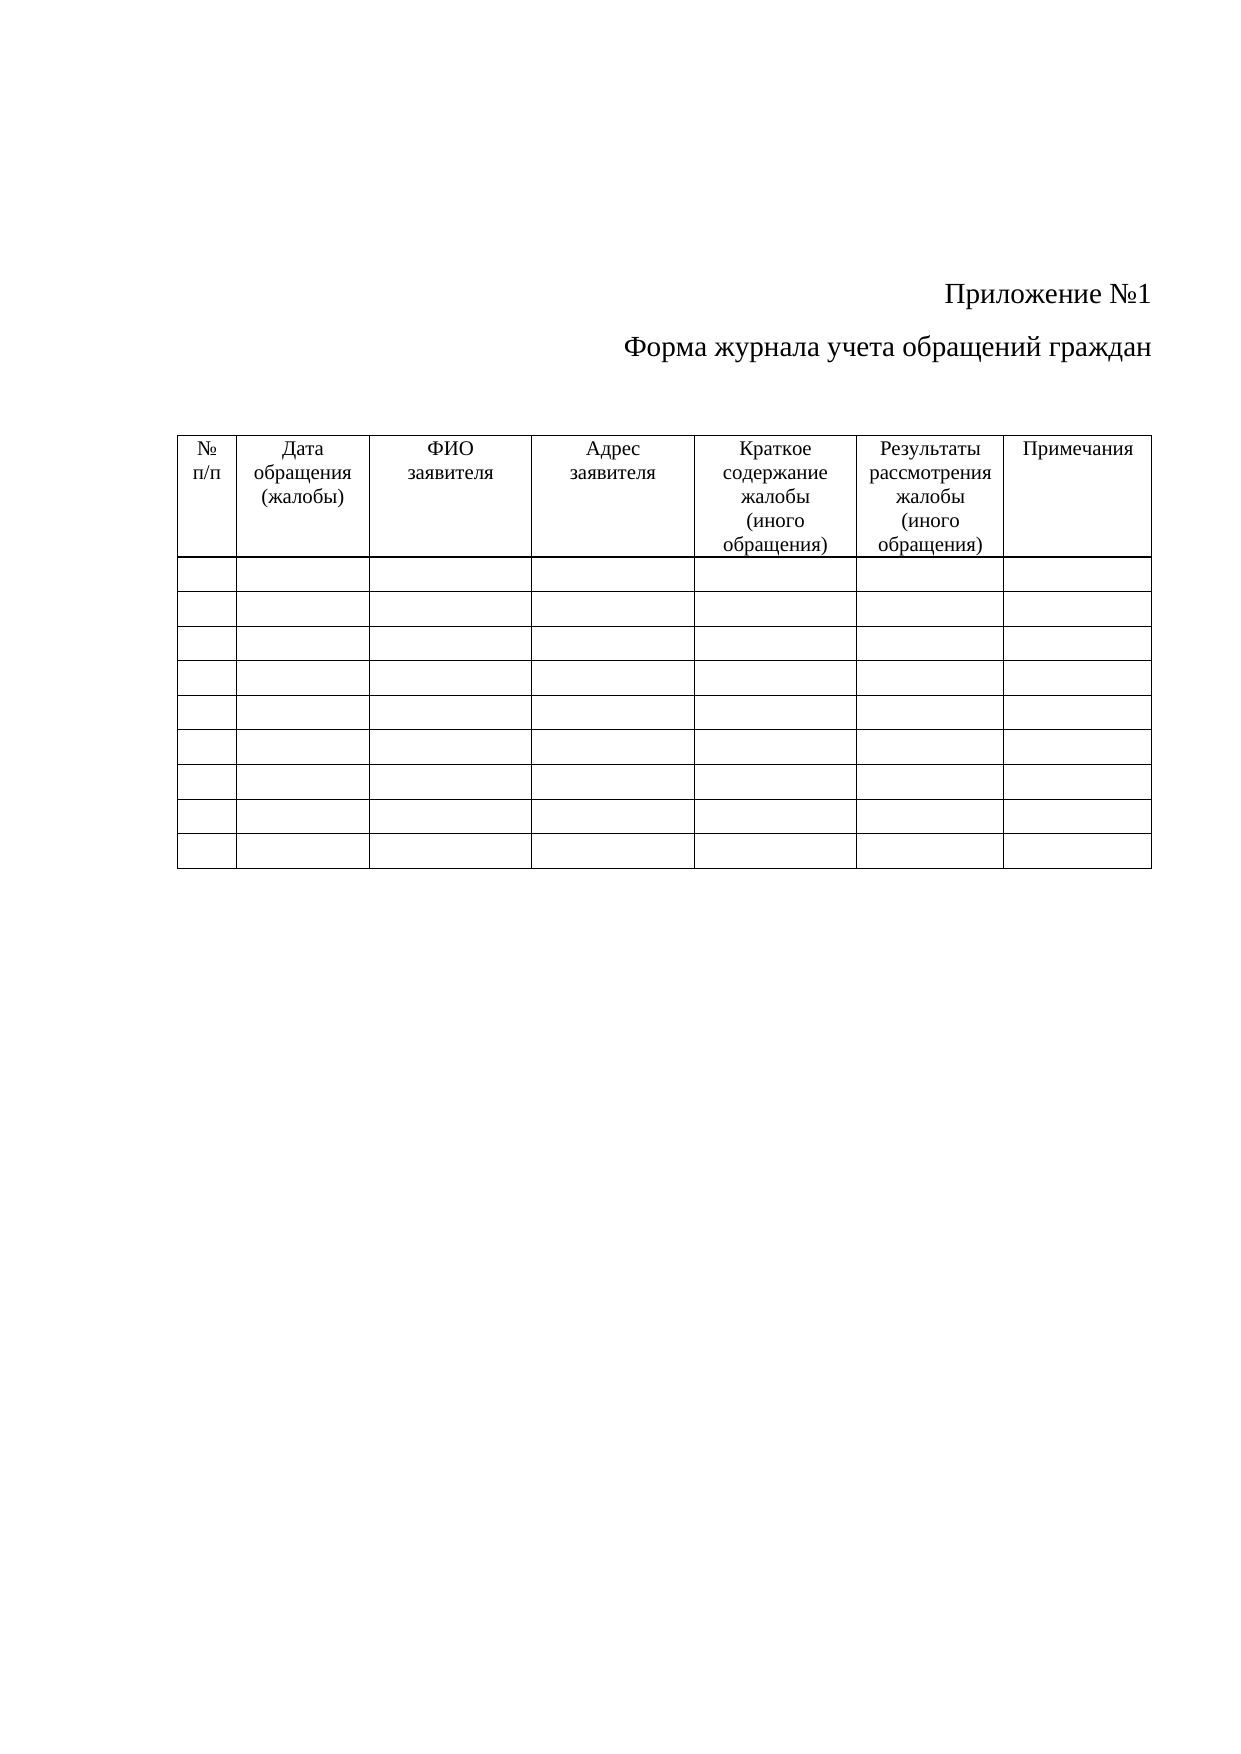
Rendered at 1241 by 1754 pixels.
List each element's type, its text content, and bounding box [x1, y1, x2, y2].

table_cell [532, 730, 694, 764]
table_cell [370, 558, 531, 591]
table_cell [370, 592, 531, 626]
table_cell [237, 765, 369, 798]
table_cell [237, 592, 369, 626]
table_cell [695, 558, 856, 591]
table_cell [532, 696, 694, 729]
table_cell [237, 696, 369, 729]
table_cell [695, 627, 856, 660]
table_cell [370, 730, 531, 764]
table_cell [695, 730, 856, 764]
table_cell [370, 696, 531, 729]
table_cell [532, 627, 694, 660]
table_cell [532, 661, 694, 695]
table_cell [857, 558, 1003, 591]
table_cell [857, 592, 1003, 626]
table_cell [857, 765, 1003, 798]
table_cell [237, 661, 369, 695]
table_cell [1004, 800, 1151, 833]
table_cell [695, 800, 856, 833]
table_cell [178, 765, 236, 798]
table_cell [695, 661, 856, 695]
table_header Адрес заявителя [532, 436, 694, 556]
table_cell [370, 627, 531, 660]
table_cell [1004, 730, 1151, 764]
table_cell [1004, 592, 1151, 626]
table_cell [695, 765, 856, 798]
table_header Дата обращения (жалобы) [237, 436, 369, 556]
table_cell [178, 661, 236, 695]
table_cell [532, 765, 694, 798]
table_cell [178, 627, 236, 660]
table_cell [857, 800, 1003, 833]
table_cell [857, 661, 1003, 695]
table_cell [1004, 661, 1151, 695]
table_cell [178, 834, 236, 868]
table_cell [237, 627, 369, 660]
table_cell [857, 834, 1003, 868]
table_cell [695, 592, 856, 626]
table_cell [237, 730, 369, 764]
table_header № п/п [178, 436, 236, 556]
table_cell [532, 592, 694, 626]
table_cell [370, 800, 531, 833]
table_cell [237, 558, 369, 591]
table_cell [857, 627, 1003, 660]
table_cell [1004, 696, 1151, 729]
table_header Примечания [1004, 436, 1151, 556]
table_cell [1004, 627, 1151, 660]
table_cell [370, 661, 531, 695]
table_cell [178, 730, 236, 764]
table_cell [178, 592, 236, 626]
table_cell [237, 834, 369, 868]
table_cell [370, 765, 531, 798]
table_cell [178, 696, 236, 729]
text Приложение №1 [177, 277, 1152, 310]
table_cell [178, 558, 236, 591]
table_cell [857, 696, 1003, 729]
table_header Результаты рассмотрения жалобы (иного обращения) [857, 436, 1003, 556]
table_cell [857, 730, 1003, 764]
table_cell [237, 800, 369, 833]
table_cell [178, 800, 236, 833]
table_cell [370, 834, 531, 868]
table_cell [695, 834, 856, 868]
text Форма журнала учета обращений граждан [177, 329, 1152, 363]
table_header Краткое содержание жалобы (иного обращения) [695, 436, 856, 556]
table_cell [1004, 558, 1151, 591]
table_cell [532, 834, 694, 868]
table_cell [695, 696, 856, 729]
table_cell [532, 800, 694, 833]
table_cell [1004, 765, 1151, 798]
table_header ФИО заявителя [370, 436, 531, 556]
table_cell [1004, 834, 1151, 868]
table_cell [532, 558, 694, 591]
